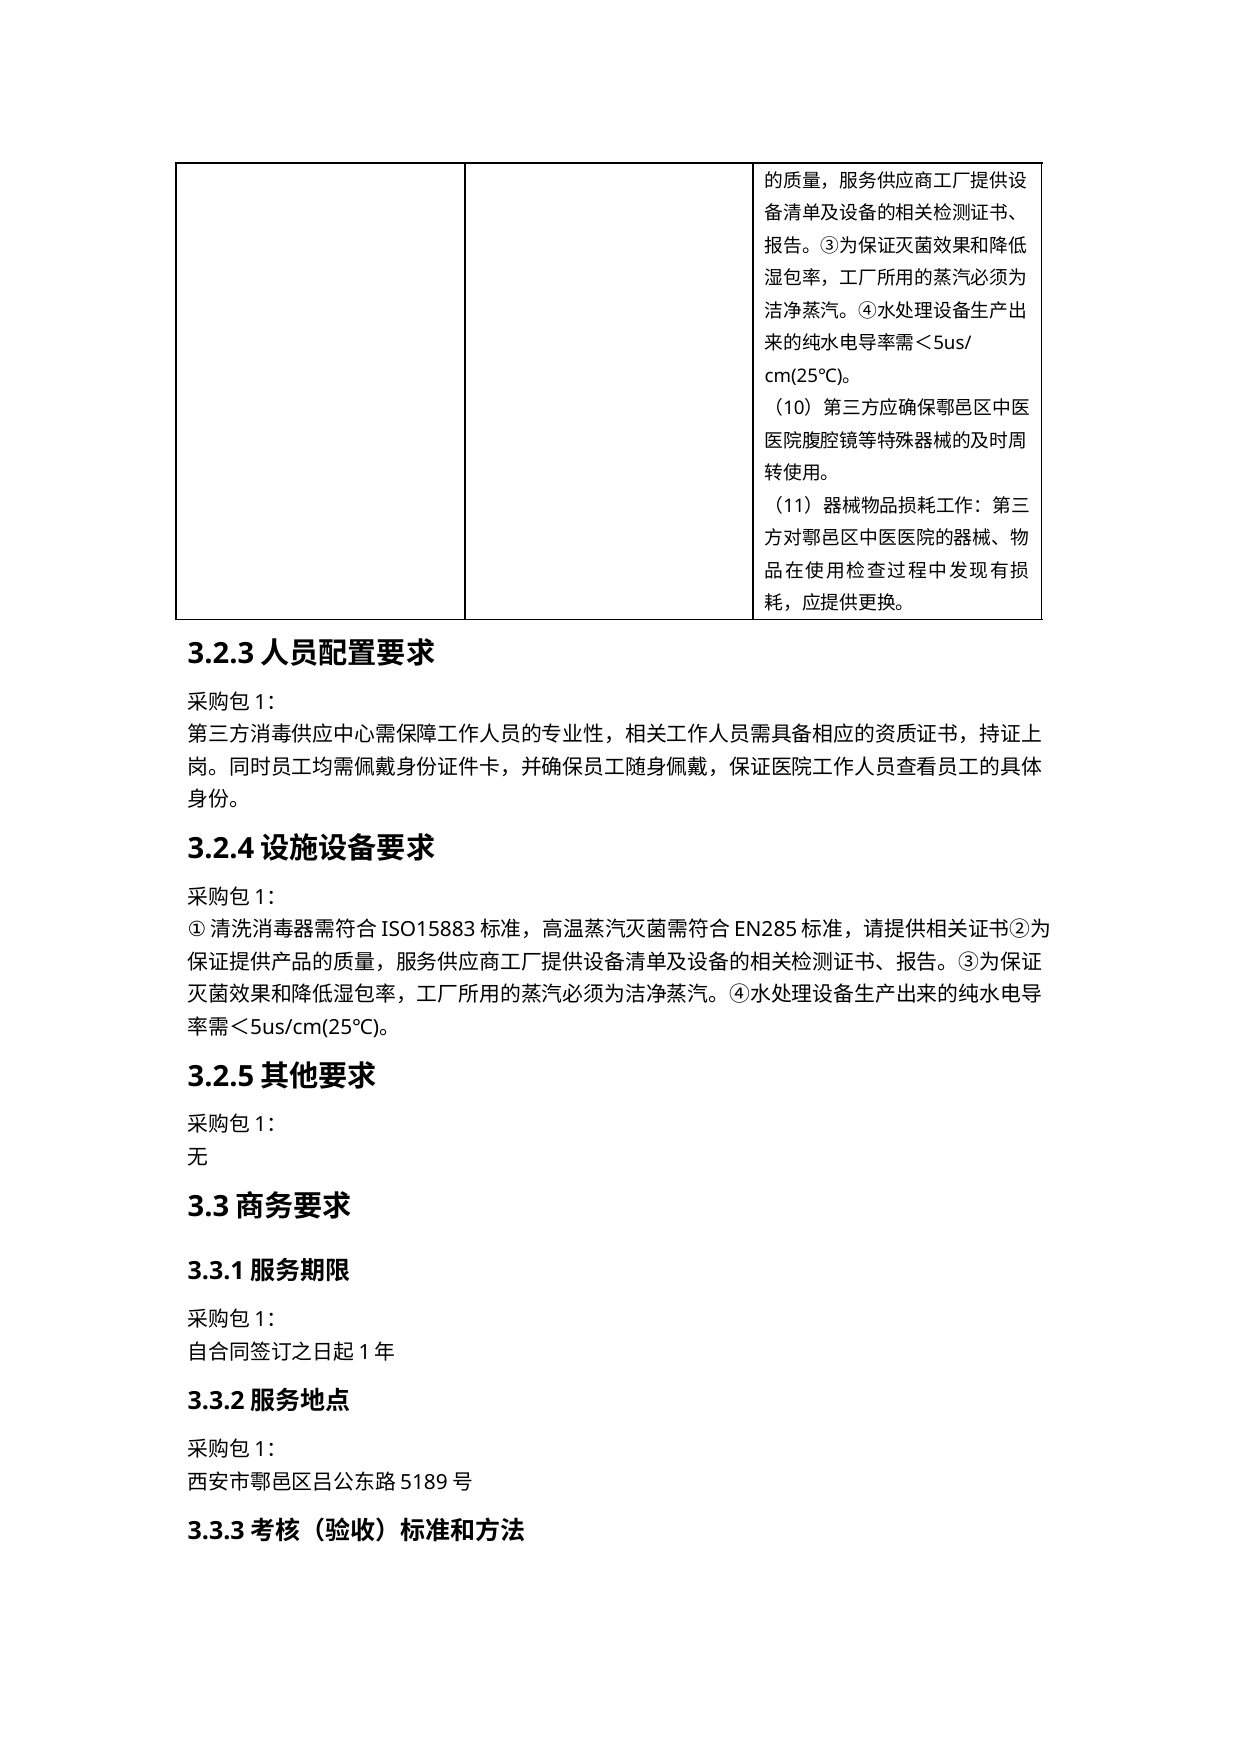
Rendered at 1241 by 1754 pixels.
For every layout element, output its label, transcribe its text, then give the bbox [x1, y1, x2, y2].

text 采购包1： [187, 685, 1053, 718]
text 3.2.3人员配置要求 [187, 620, 1053, 685]
text 3.3商务要求 [187, 1173, 1053, 1238]
text 3.2.4设施设备要求 [187, 815, 1053, 880]
text 自合同签订之日起1年 [187, 1335, 1053, 1368]
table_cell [754, 164, 1041, 618]
text 3.3.2服务地点 [187, 1368, 1053, 1433]
text 无 [187, 1140, 1053, 1173]
text 西安市鄠邑区吕公东路5189号 [187, 1465, 1053, 1498]
text ①清洗消毒器需符合ISO15883标准，高温蒸汽灭菌需符合EN285标准，请提供相关证书②为保证提供产品的质量，服务供应商工厂提供设备清单及设备的相关检测证书、报告。③为保证灭菌效果和降低湿包率，工厂所用的蒸汽必须为洁净蒸汽。④水处理设备生产出来的纯水电导率需＜5us/cm(25℃)。 [187, 913, 1053, 1043]
text 3.3.1服务期限 [187, 1238, 1053, 1303]
text 采购包1： [187, 880, 1053, 913]
text 采购包1： [187, 1108, 1053, 1140]
text 3.2.5其他要求 [187, 1043, 1053, 1108]
table_cell 1 [177, 164, 464, 618]
text 3.3.3考核（验收）标准和方法 [187, 1498, 1053, 1563]
text 采购包1： [187, 1433, 1053, 1465]
text 第三方消毒供应中心需保障工作人员的专业性，相关工作人员需具备相应的资质证书，持证上岗。同时员工均需佩戴身份证件卡，并确保员工随身佩戴，保证医院工作人员查看员工的具体身份。 [187, 718, 1053, 815]
text 采购包1： [187, 1303, 1053, 1335]
table_cell [466, 164, 752, 618]
